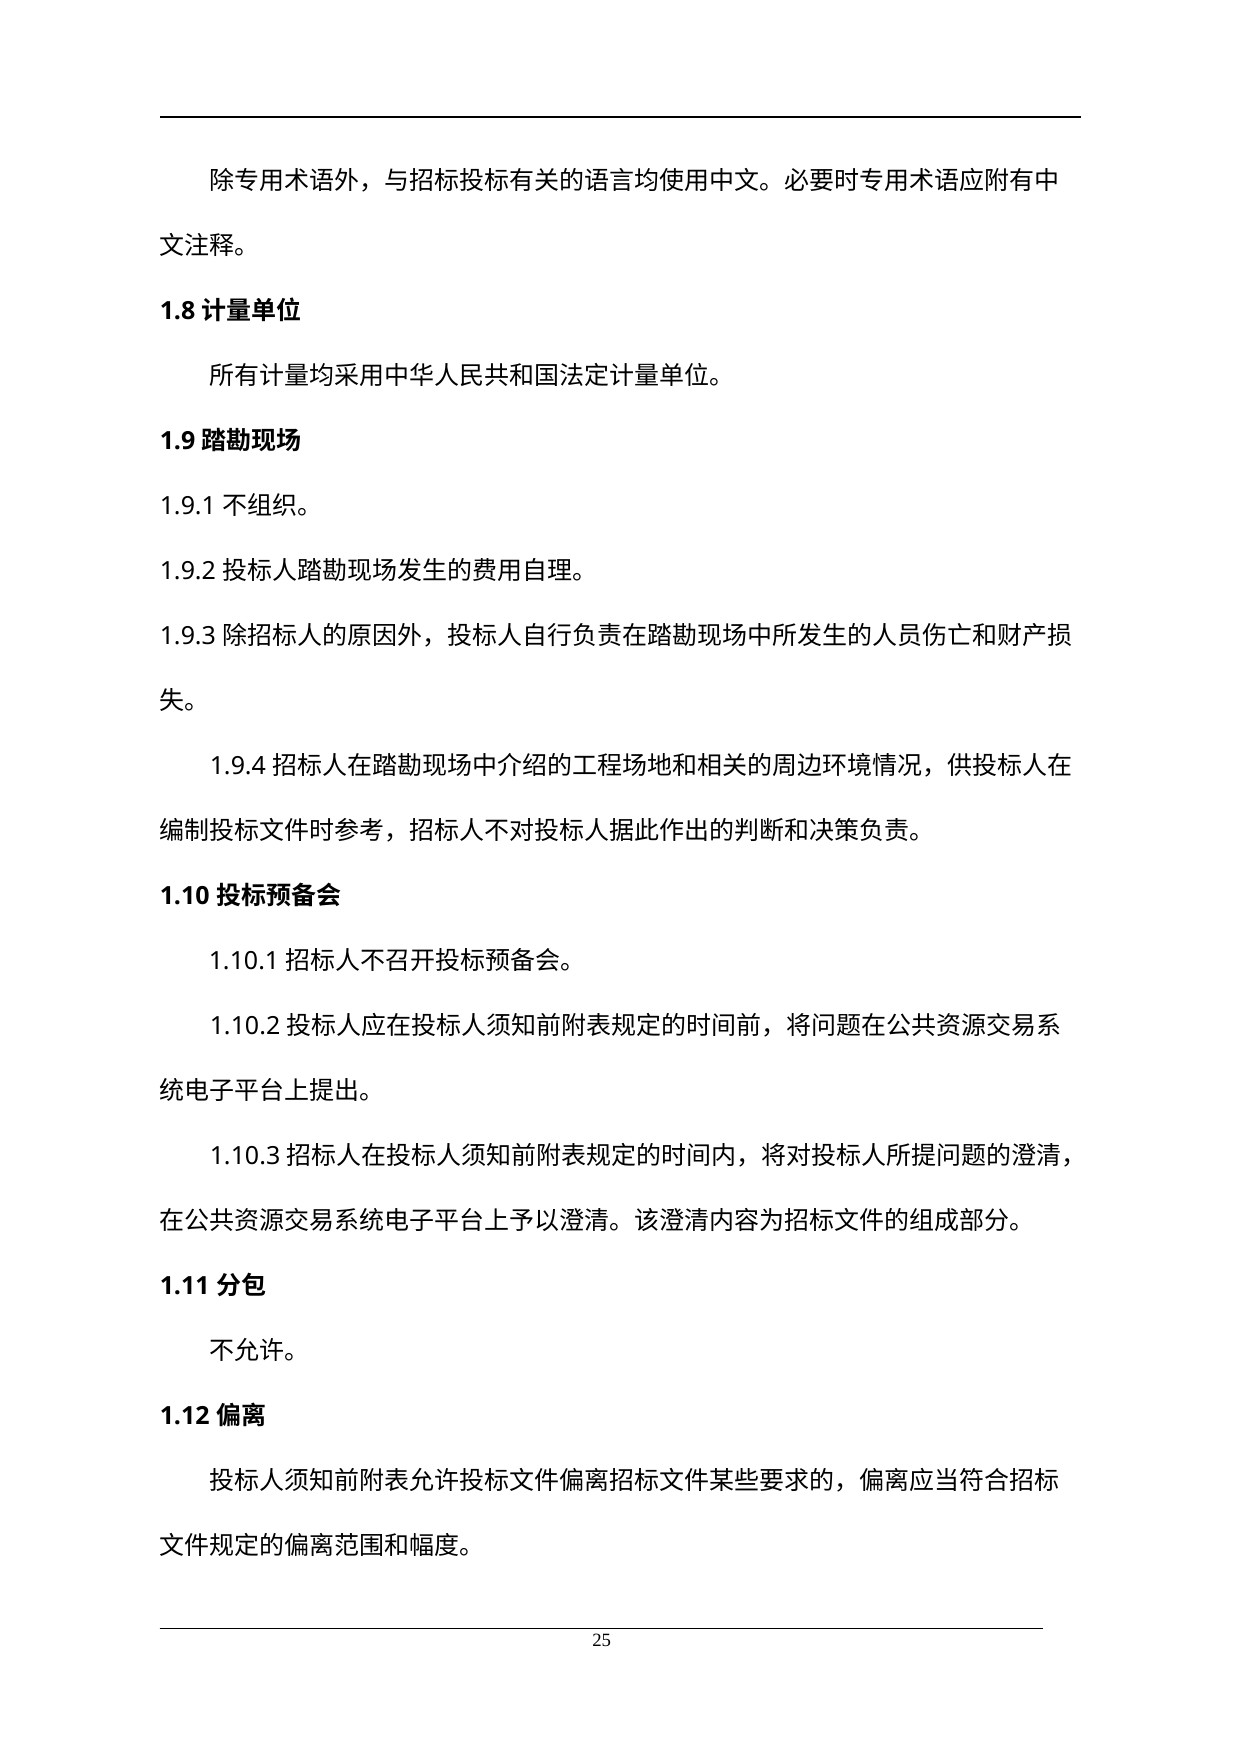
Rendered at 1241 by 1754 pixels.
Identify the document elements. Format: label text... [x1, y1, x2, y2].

text 不允许。 [159, 1316, 1081, 1381]
text 1.9.4 招标人在踏勘现场中介绍的工程场地和相关的周边环境情况，供投标人在编制投标文件时参考，招标人不对投标人据此作出的判断和决策负责。 [159, 731, 1081, 861]
text 1.9.1 不组织。 [159, 471, 1081, 536]
text 1.9.2 投标人踏勘现场发生的费用自理。 [159, 536, 1081, 601]
text 1.10 投标预备会 [159, 861, 1081, 926]
text 1.10.2 投标人应在投标人须知前附表规定的时间前，将问题在公共资源交易系统电子平台上提出。 [159, 991, 1081, 1121]
text 1.10.1 招标人不召开投标预备会。 [159, 926, 1081, 991]
text 1.12 偏离 [159, 1381, 1081, 1446]
text 1.11 分包 [159, 1251, 1081, 1316]
text 1.8 计量单位 [159, 276, 1081, 341]
text 除专用术语外，与招标投标有关的语言均使用中文。必要时专用术语应附有中文注释。 [159, 146, 1081, 276]
text 1.9.3 除招标人的原因外，投标人自行负责在踏勘现场中所发生的人员伤亡和财产损失。 [159, 601, 1081, 731]
text 投标人须知前附表允许投标文件偏离招标文件某些要求的，偏离应当符合招标文件规定的偏离范围和幅度。 [159, 1446, 1081, 1576]
text 所有计量均采用中华人民共和国法定计量单位。 [159, 341, 1081, 406]
text 1.10.3 招标人在投标人须知前附表规定的时间内，将对投标人所提问题的澄清，在公共资源交易系统电子平台上予以澄清。该澄清内容为招标文件的组成部分。 [159, 1121, 1081, 1251]
text 1.9 踏勘现场 [159, 406, 1081, 471]
